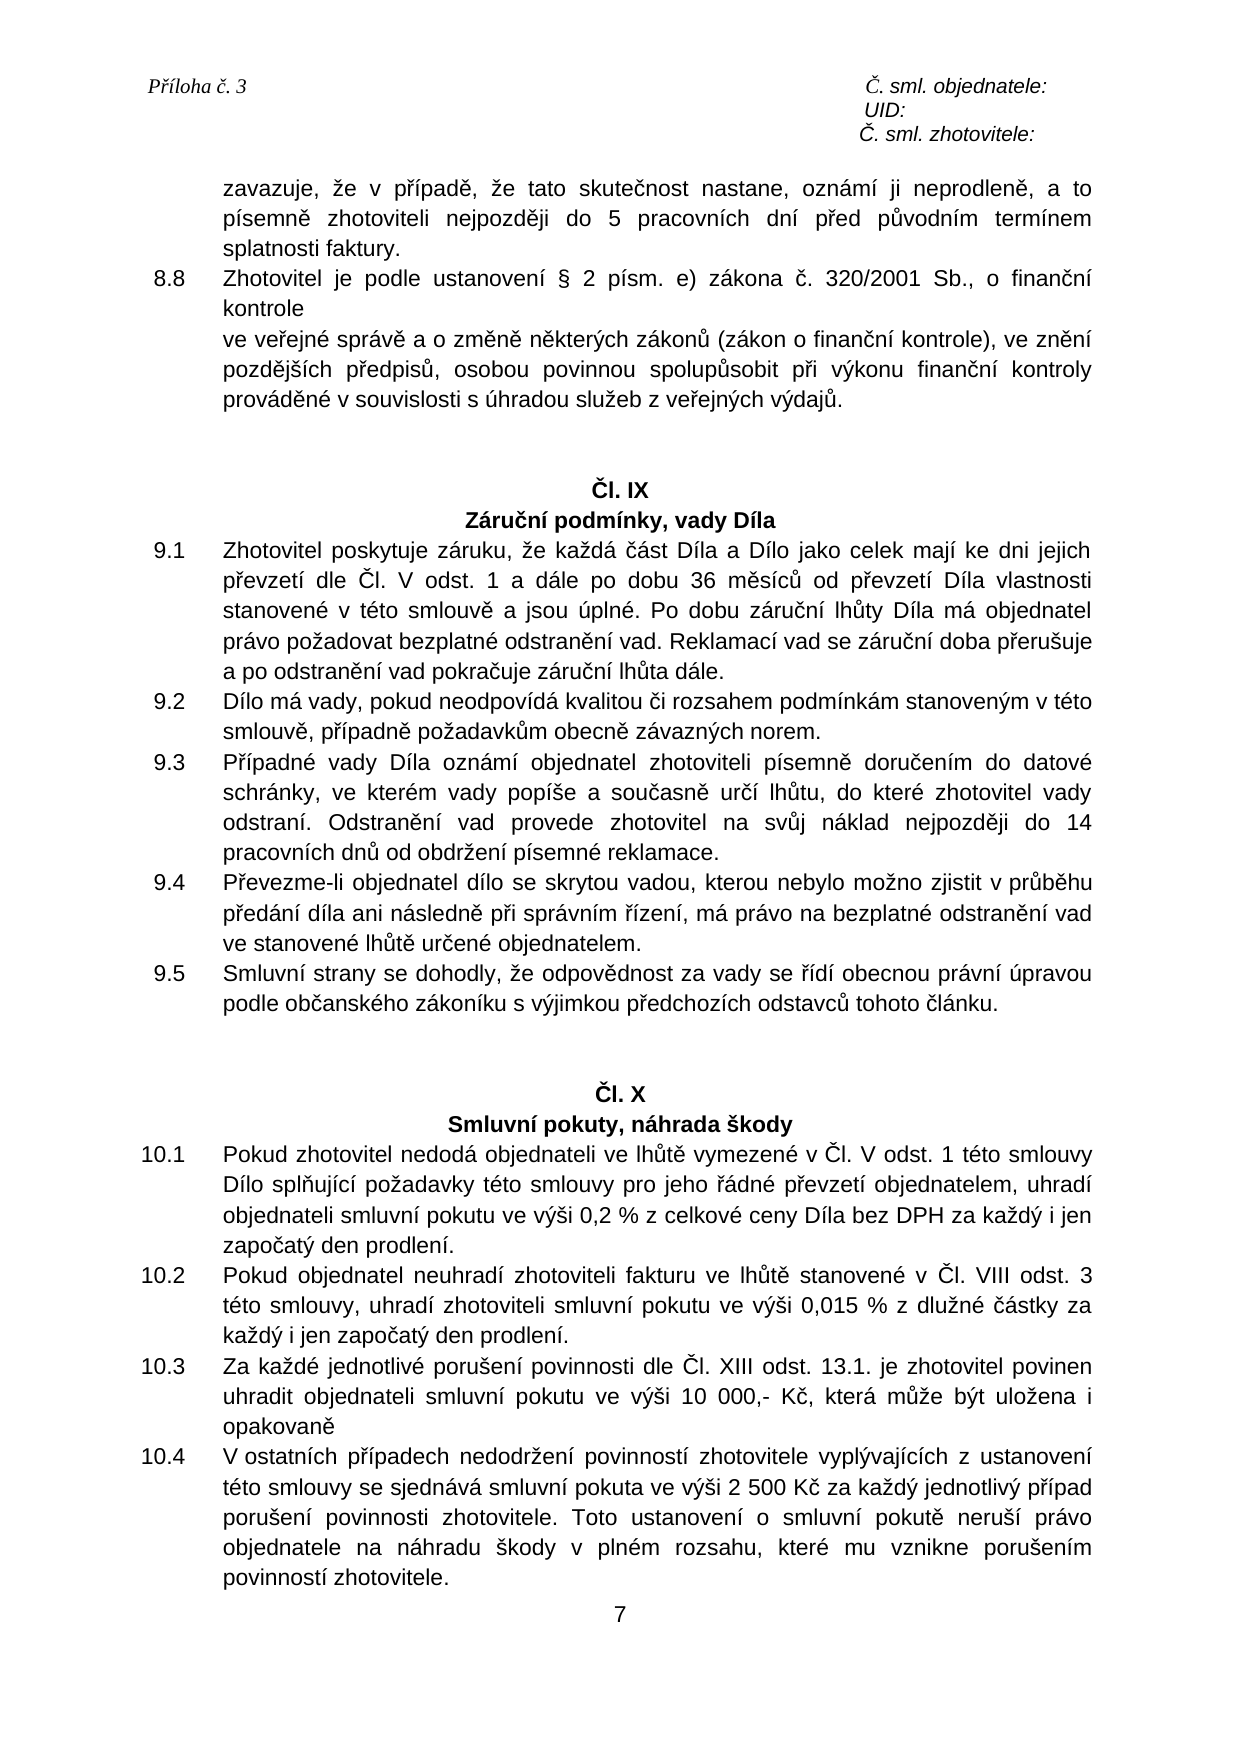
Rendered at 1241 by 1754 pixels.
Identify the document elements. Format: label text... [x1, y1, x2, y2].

list Převezme-li objednatel dílo se skrytou vadou, kterou nebylo možno zjistit v průběhu předání díla ani následně při správním řízení, má právo na bezplatné odstranění vad ve stanovené lhůtě určené objednatelem. [185, 869, 1093, 956]
list Záruční podmínky, vady Díla [148, 477, 1093, 533]
list Dílo má vady, pokud neodpovídá kvalitou či rozsahem podmínkám stanoveným v této smlouvě, případně požadavkům obecně závazných norem. [185, 688, 1093, 745]
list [185, 174, 1093, 261]
list Pokud zhotovitel nedodá objednateli ve lhůtě vymezené v Čl. V odst. 1 této smlouvy Dílo splňující požadavky této smlouvy pro jeho řádné převzetí objednatelem, uhradí objednateli smluvní pokutu ve výši 0,2 % z celkové ceny Díla bez DPH za každý i jen započatý den prodlení. [185, 1141, 1093, 1258]
list Zhotovitel je podle ustanovení § 2 písm. e) zákona č. 320/2001 Sb., o finanční kontrole ve veřejné správě a o změně některých zákonů (zákon o finanční kontrole), ve znění pozdějších předpisů, osobou povinnou spolupůsobit při výkonu finanční kontroly prováděné v souvislosti s úhradou služeb z veřejných výdajů. [185, 265, 1093, 412]
list Zhotovitel poskytuje záruku, že každá část Díla a Dílo jako celek mají ke dni jejich převzetí dle Čl. V odst. 1 a dále po dobu 36 měsíců od převzetí Díla vlastnosti stanovené v této smlouvě a jsou úplné. Po dobu záruční lhůty Díla má objednatel právo požadovat bezplatné odstranění vad. Reklamací vad se záruční doba přerušuje a po odstranění vad pokračuje záruční lhůta dále. [185, 537, 1093, 684]
list Pokud objednatel neuhradí zhotoviteli fakturu ve lhůtě stanovené v Čl. VIII odst. 3 této smlouvy, uhradí zhotoviteli smluvní pokutu ve výši 0,015 % z dlužné částky za každý i jen započatý den prodlení. [185, 1262, 1093, 1349]
list Smluvní strany se dohodly, že odpovědnost za vady se řídí obecnou právní úpravou podle občanského zákoníku s výjimkou předchozích odstavců tohoto článku. [185, 960, 1093, 1017]
list Případné vady Díla oznámí objednatel zhotoviteli písemně doručením do datové schránky, ve kterém vady popíše a současně určí lhůtu, do které zhotovitel vady odstraní. Odstranění vad provede zhotovitel na svůj náklad nejpozději do 14 pracovních dnů od obdržení písemné reklamace. [185, 748, 1093, 866]
list V ostatních případech nedodržení povinností zhotovitele vyplývajících z ustanovení této smlouvy se sjednává smluvní pokuta ve výši 2 500 Kč za každý jednotlivý případ porušení povinnosti zhotovitele. Toto ustanovení o smluvní pokutě neruší právo objednatele na náhradu škody v plném rozsahu, které mu vznikne porušením povinností zhotovitele. [185, 1443, 1093, 1591]
list Za každé jednotlivé porušení povinnosti dle Čl. XII odst. 1. je zhotovitel povinen uhradit objednateli smluvní pokutu ve výši 10 000,- Kč, která může být uložena i opakovaně [185, 1353, 1093, 1439]
list Smluvní pokuty, náhrada škody [148, 1081, 1093, 1137]
